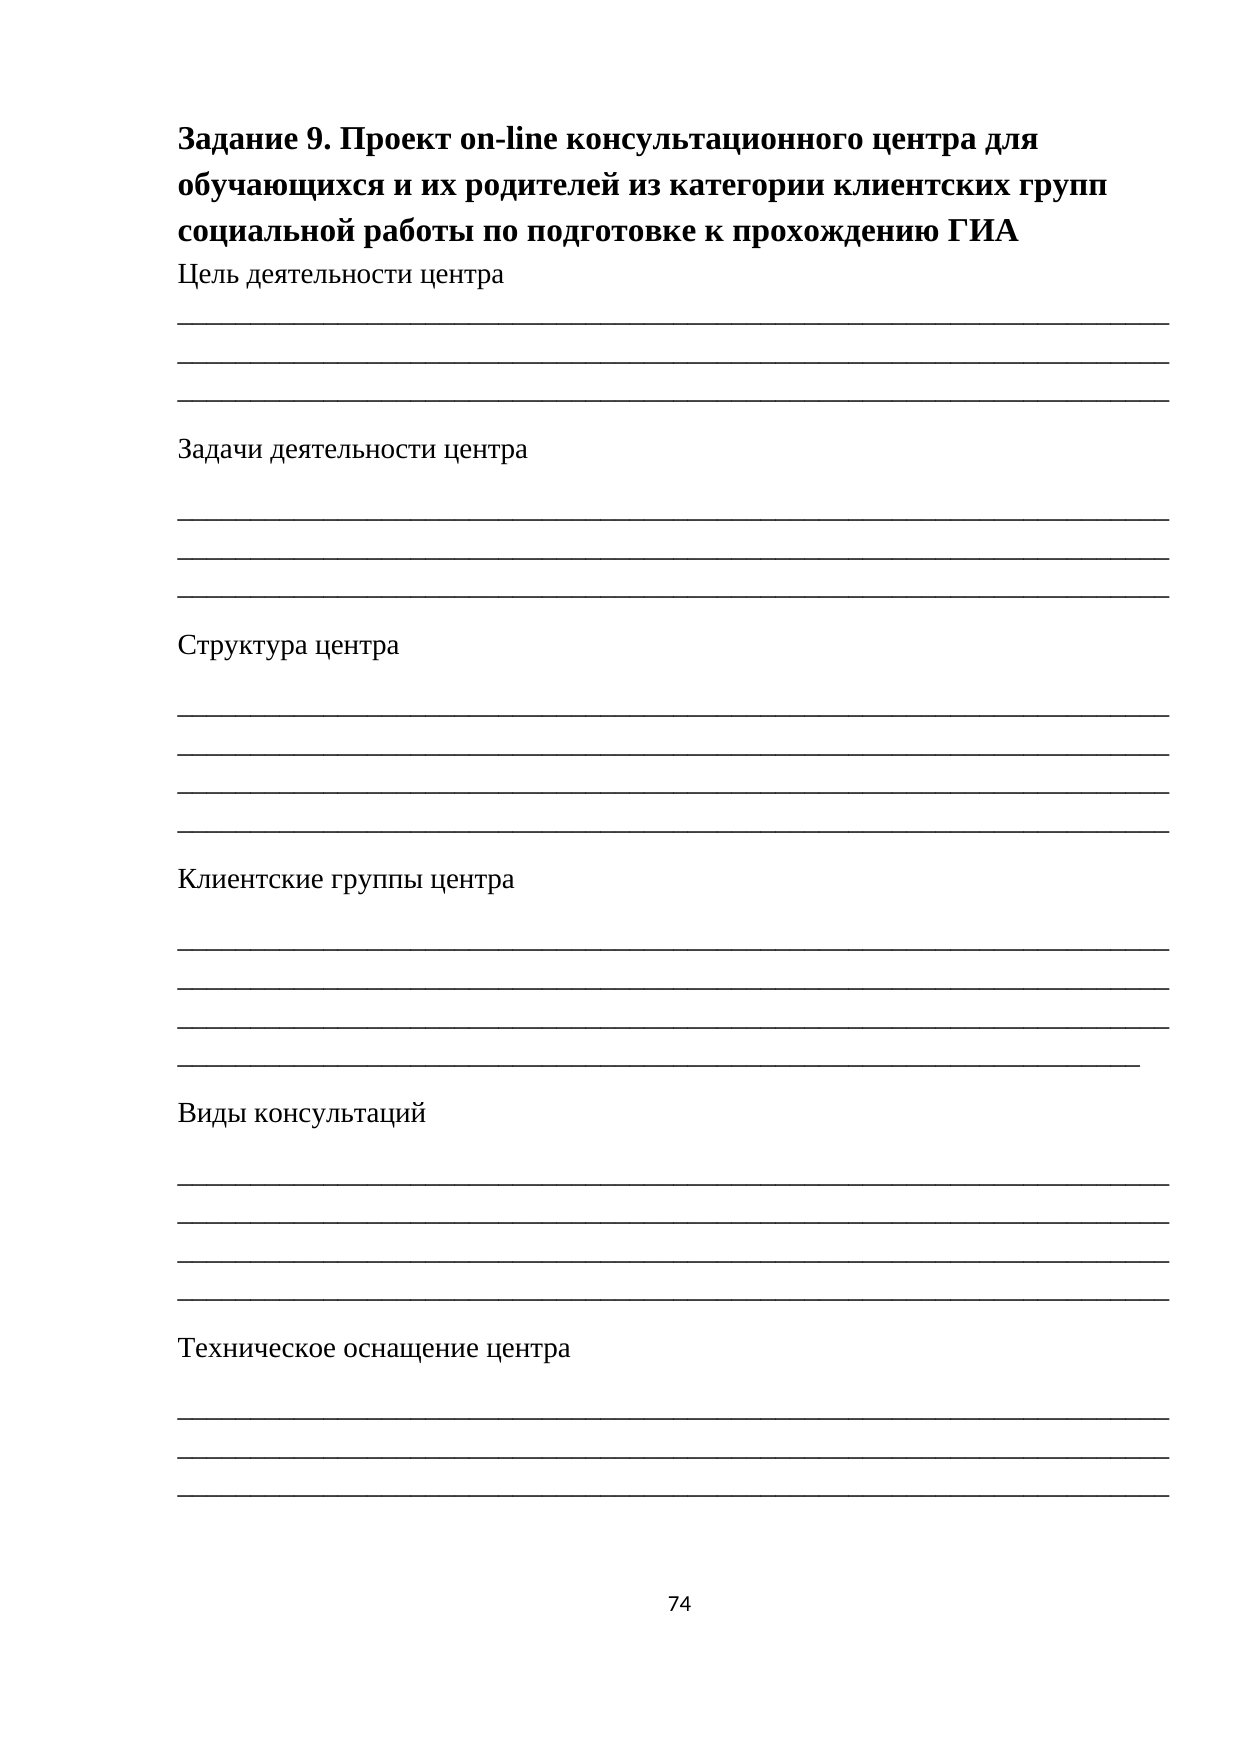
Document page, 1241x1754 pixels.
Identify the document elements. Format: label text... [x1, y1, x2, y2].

text Виды консультаций [177, 1096, 1181, 1129]
text ________________________________________________________________________________________________________________________________________________________________________________________________________________________________________________________________________________ [177, 686, 1181, 835]
text Цель деятельности центра ____________________________________________________________________________________________________________________________________________________________________________________________________________ [177, 256, 1181, 405]
text Техническое оснащение центра [177, 1330, 1181, 1363]
text Структура центра [177, 627, 1181, 660]
text ______________________________________________________________________________________________________________________________________________________________________________________________________________________________________________________________________________ [177, 921, 1181, 1070]
subtitle Задание 9. Проект on-line консультационного центра для обучающихся и их родителей из категории клиентских групп социальной работы по подготовке к прохождению ГИА [177, 118, 1181, 248]
text Клиентские группы центра [177, 861, 1181, 895]
text ____________________________________________________________________________________________________________________________________________________________________________________________________________ [177, 1389, 1181, 1500]
text Задачи деятельности центра [177, 431, 1181, 464]
text ____________________________________________________________________________________________________________________________________________________________________________________________________________ [177, 490, 1181, 601]
text ________________________________________________________________________________________________________________________________________________________________________________________________________________________________________________________________________________ [177, 1155, 1181, 1304]
